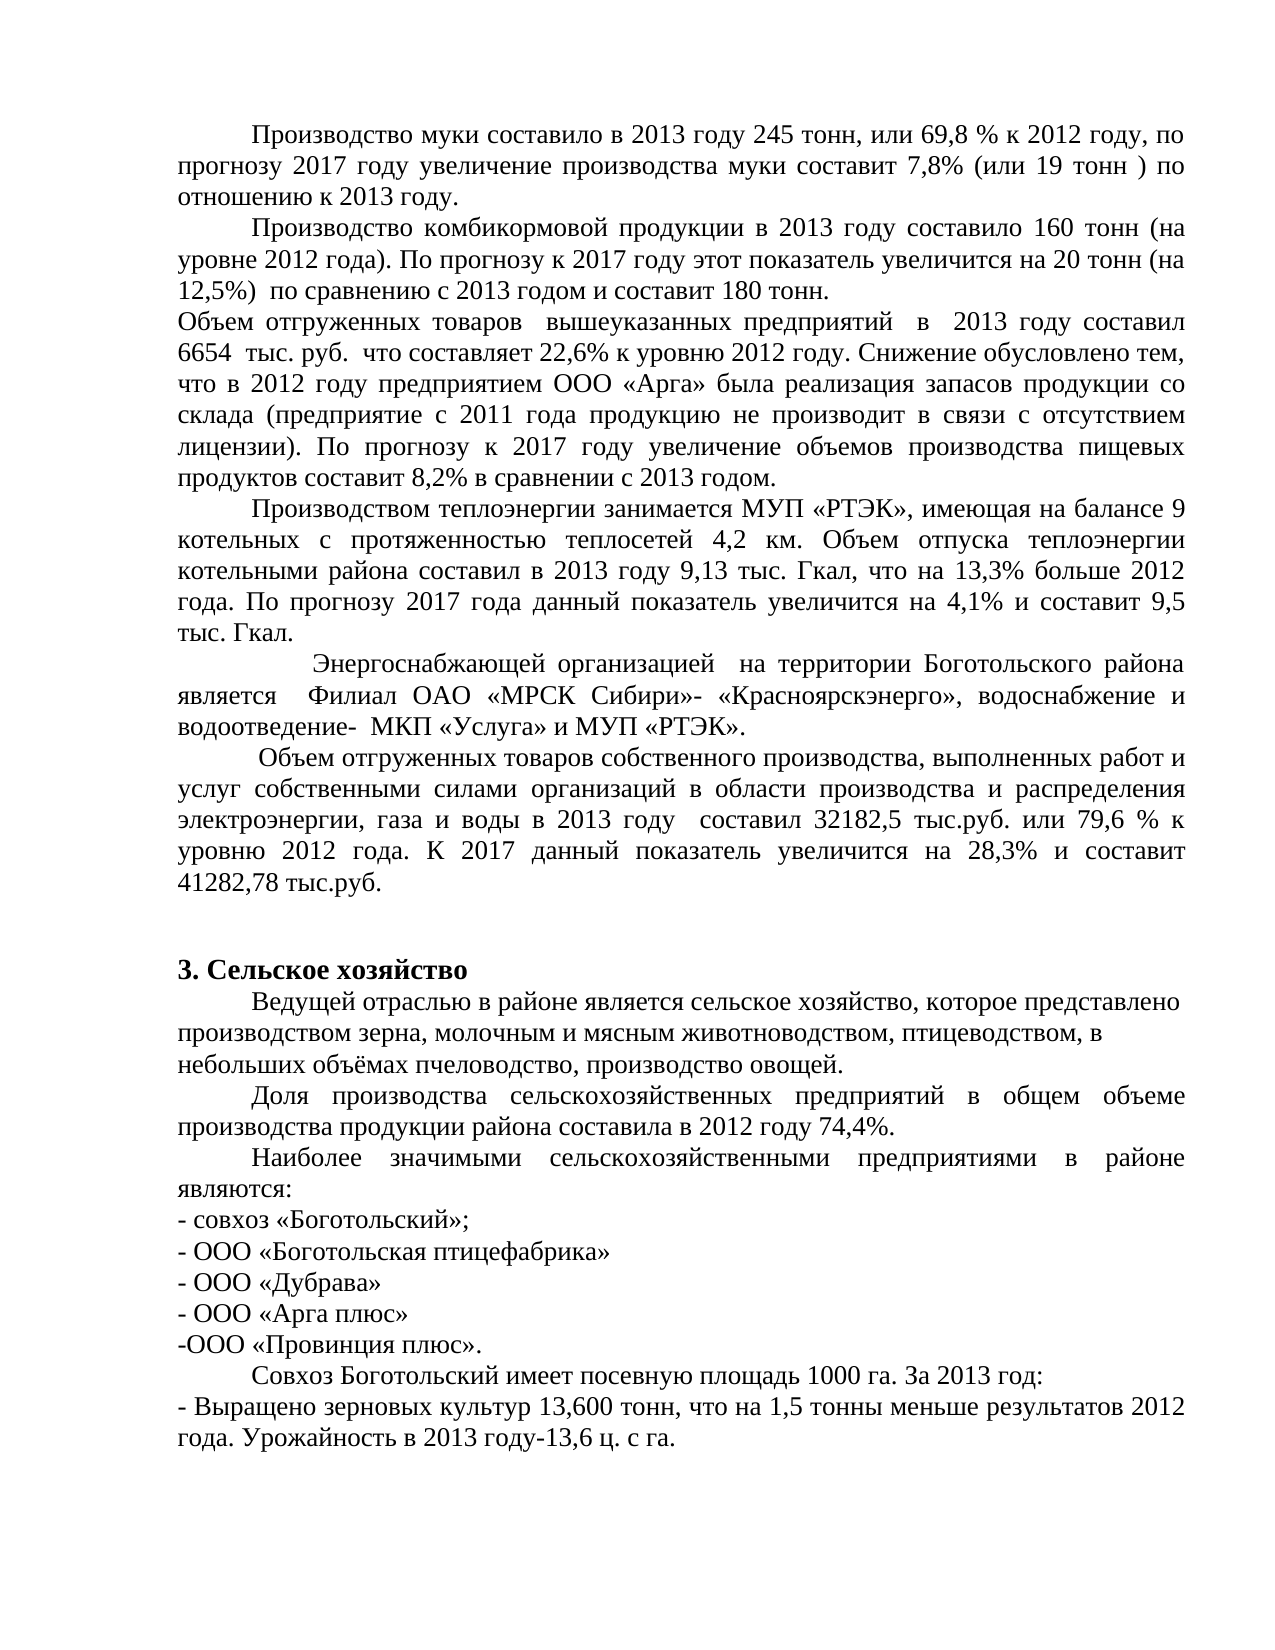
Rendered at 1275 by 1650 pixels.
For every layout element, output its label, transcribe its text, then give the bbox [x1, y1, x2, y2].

text Наиболее значимыми сельскохозяйственными предприятиями в районе являются: [177, 1141, 1186, 1203]
text Совхоз Боготольский имеет посевную площадь 1000 га. За 2013 год: [177, 1359, 1186, 1390]
text Доля производства сельскохозяйственных предприятий в общем объеме производства продукции района составила в 2012 году 74,4%. [177, 1079, 1186, 1141]
text Энергоснабжающей организацией на территории Боготольского района является Филиал ОАО «МРСК Сибири»- «Красноярскэнерго», водоснабжение и водоотведение- МКП «Услуга» и МУП «РТЭК». [177, 648, 1186, 741]
text Производством теплоэнергии занимается МУП «РТЭК», имеющая на балансе 9 котельных с протяженностью теплосетей 4,2 км. Объем отпуска теплоэнергии котельными района составил в 2013 году 9,13 тыс. Гкал, что на 13,3% больше 2012 года. По прогнозу 2017 года данный показатель увеличится на 4,1% и составит 9,5 тыс. Гкал. [177, 492, 1186, 648]
text Производство комбикормовой продукции в 2013 году составило 160 тонн (на уровне 2012 года). По прогнозу к 2017 году этот показатель увеличится на 20 тонн (на 12,5%) по сравнению с 2013 годом и составит 180 тонн. [177, 212, 1186, 305]
text - ООО «Арга плюс» [177, 1297, 1186, 1328]
text - совхоз «Боготольский»; [177, 1203, 1186, 1234]
text 3. Сельское хозяйство [177, 952, 1186, 985]
text Объем отгруженных товаров собственного производства, выполненных работ и услуг собственными силами организаций в области производства и распределения электроэнергии, газа и воды в 2013 году составил 32182,5 тыс.руб. или 79,6 % к уровню 2012 года. К 2017 данный показатель увеличится на 28,3% и составит 41282,78 тыс.руб. [177, 741, 1186, 897]
text Ведущей отраслью в районе является сельское хозяйство, которое представлено производством зерна, молочным и мясным животноводством, птицеводством, в небольших объёмах пчеловодство, производство овощей. [177, 985, 1186, 1079]
text - ООО «Дубрава» [177, 1266, 1186, 1297]
text - ООО «Боготольская птицефабрика» [177, 1234, 1186, 1266]
text Производство муки составило в 2013 году 245 тонн, или 69,8 % к 2012 году, по прогнозу 2017 году увеличение производства муки составит 7,8% (или 19 тонн ) по отношению к 2013 году. [177, 118, 1186, 212]
text Объем отгруженных товаров вышеуказанных предприятий в 2013 году составил 6654 тыс. руб. что составляет 22,6% к уровню 2012 году. Снижение обусловлено тем, что в 2012 году предприятием ООО «Арга» была реализация запасов продукции со склада (предприятие с 2011 года продукцию не производит в связи с отсутствием лицензии). По прогнозу к 2017 году увеличение объемов производства пищевых продуктов составит 8,2% в сравнении с 2013 годом. [177, 305, 1186, 492]
text -ООО «Провинция плюс». [177, 1328, 1186, 1359]
text - Выращено зерновых культур 13,600 тонн, что на 1,5 тонны меньше результатов 2012 года. Урожайность в 2013 году-13,6 ц. с га. [177, 1390, 1186, 1453]
